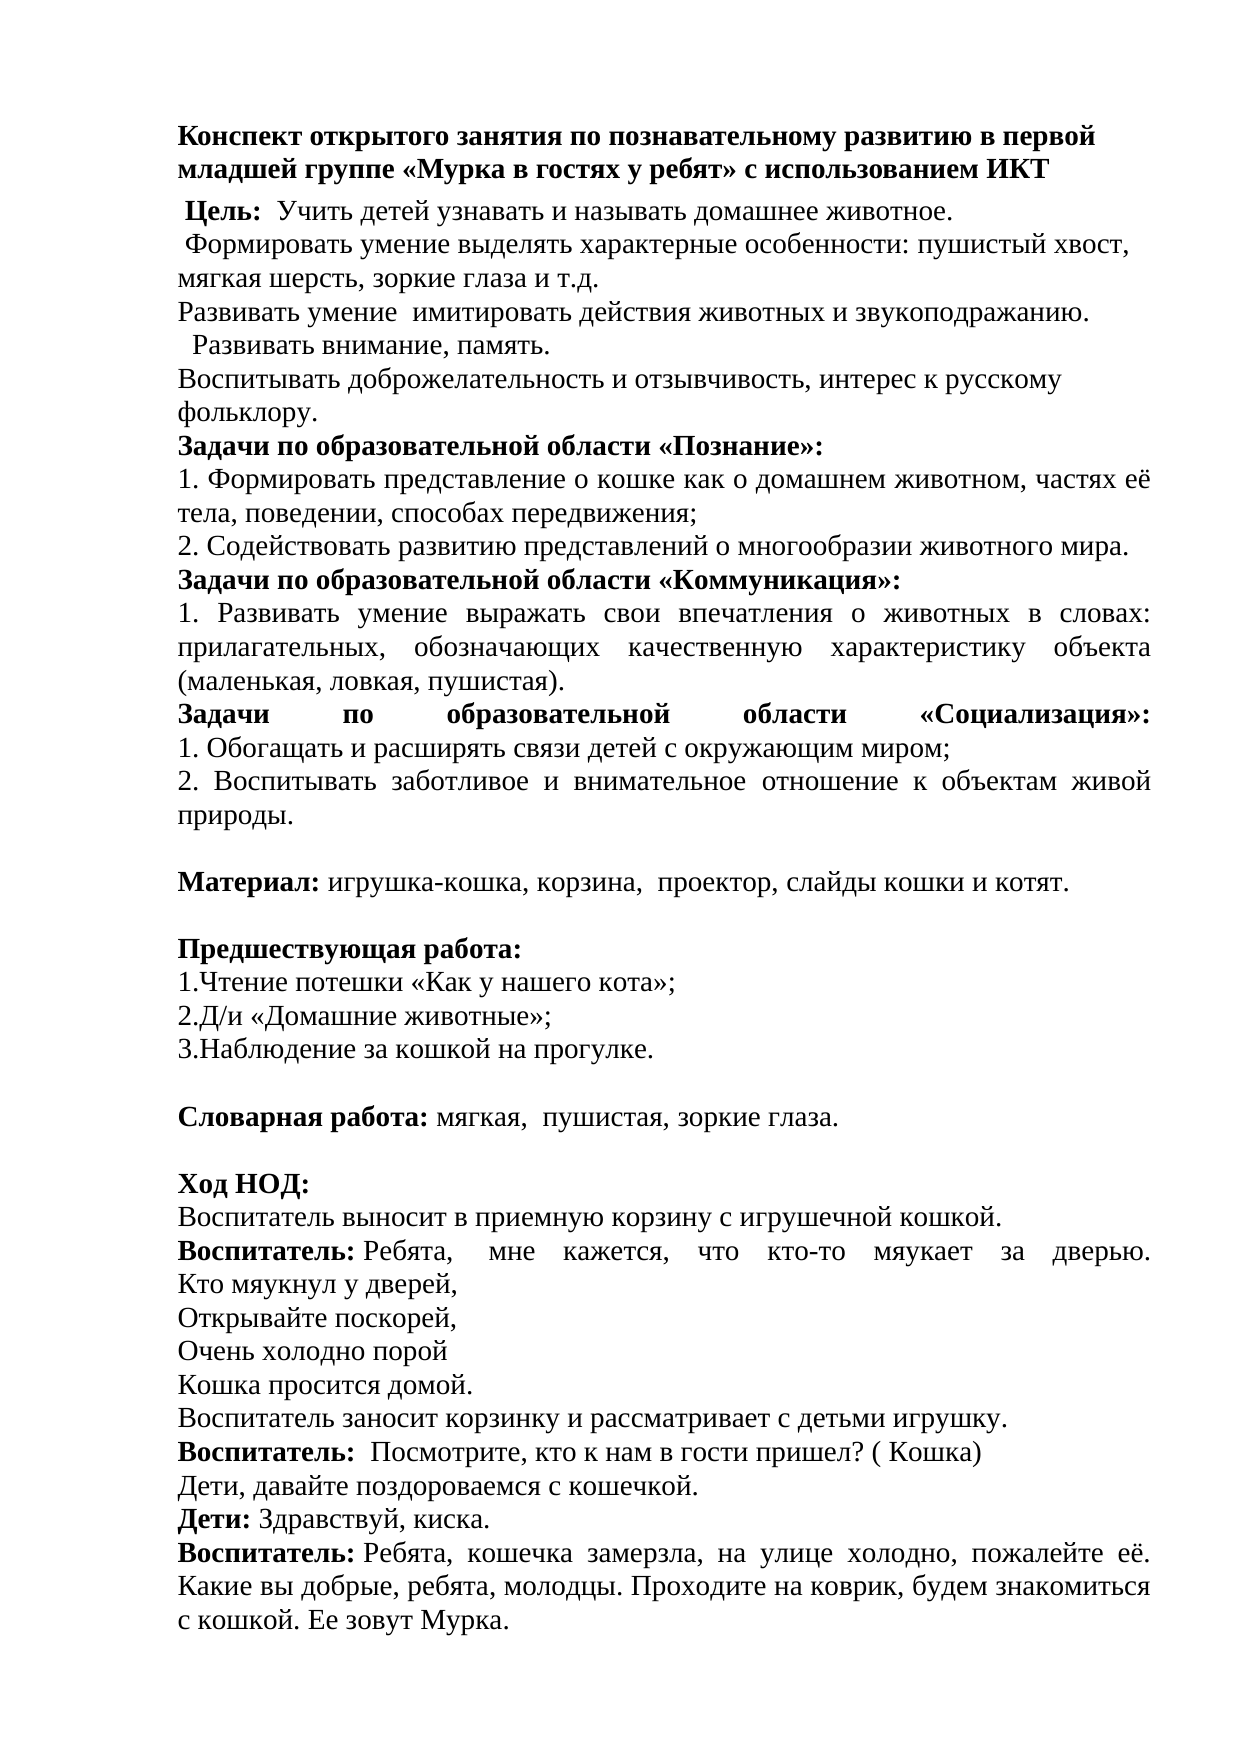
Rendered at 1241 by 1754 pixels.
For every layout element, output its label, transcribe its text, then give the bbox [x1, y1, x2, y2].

text Развивать внимание, память. [177, 327, 1152, 361]
text Воспитатель: Ребята, кошечка замерзла, на улице холодно, пожалейте её. Какие вы добрые, ребята, молодцы. Проходите на коврик, будем знакомиться с кошкой. Ее зовут Мурка. [177, 1535, 1152, 1635]
text Кошка просится домой. [177, 1367, 1152, 1401]
text Воспитатель заносит корзинку и рассматривает с детьми игрушку. [177, 1401, 1152, 1434]
text Задачи по образовательной области «Социализация»: 1. Обогащать и расширять связи детей с окружающим миром; [177, 696, 1152, 763]
text Очень холодно порой [177, 1333, 1152, 1367]
text Задачи по образовательной области «Коммуникация»: [177, 562, 1152, 596]
text Воспитатель: Посмотрите, кто к нам в гости пришел? ( Кошка) [177, 1434, 1152, 1468]
text Задачи по образовательной области «Познание»: [177, 428, 1152, 461]
text 2.Д/и «Домашние животные»; [177, 998, 1152, 1032]
text 1. Формировать представление о кошке как о домашнем животном, частях её тела, поведении, способах передвижения; [177, 461, 1152, 528]
text 2. Воспитывать заботливое и внимательное отношение к объектам живой природы. [177, 763, 1152, 830]
text 1.Чтение потешки «Как у нашего кота»; [177, 964, 1152, 998]
text Воспитатель выносит в приемную корзину с игрушечной кошкой. [177, 1199, 1152, 1233]
text Формировать умение выделять характерные особенности: пушистый хвост, мягкая шерсть, зоркие глаза и т.д. [177, 227, 1152, 294]
text Цель: Учить детей узнавать и называть домашнее животное. [177, 193, 1152, 227]
text 1. Развивать умение выражать свои впечатления о животных в словах: прилагательных, обозначающих качественную характеристику объекта (маленькая, ловкая, пушистая). [177, 596, 1152, 696]
text Воспитывать доброжелательность и отзывчивость, интерес к русскому фольклору. [177, 361, 1152, 428]
text 3.Наблюдение за кошкой на прогулке. [177, 1032, 1152, 1065]
text Предшествующая работа: [177, 931, 1152, 964]
text Развивать умение имитировать действия животных и звукоподражанию. [177, 294, 1152, 327]
text Дети: Здравствуй, киска. [177, 1501, 1152, 1535]
text Дети, давайте поздороваемся с кошечкой. [177, 1468, 1152, 1501]
text Материал: игрушка-кошка, корзина, проектор, слайды кошки и котят. [177, 864, 1152, 897]
text Конспект открытого занятия по познавательному развитию в первой младшей группе «Мурка в гостях у ребят» с использованием ИКТ [177, 118, 1152, 185]
text Открывайте поскорей, [177, 1300, 1152, 1333]
text Ход НОД: [177, 1166, 1152, 1199]
text Словарная работа: мягкая, пушистая, зоркие глаза. [177, 1099, 1152, 1132]
text Воспитатель: Ребята, мне кажется, что кто-то мяукает за дверью. Кто мяукнул у дверей, [177, 1233, 1152, 1300]
text 2. Содействовать развитию представлений о многообразии животного мира. [177, 528, 1152, 562]
